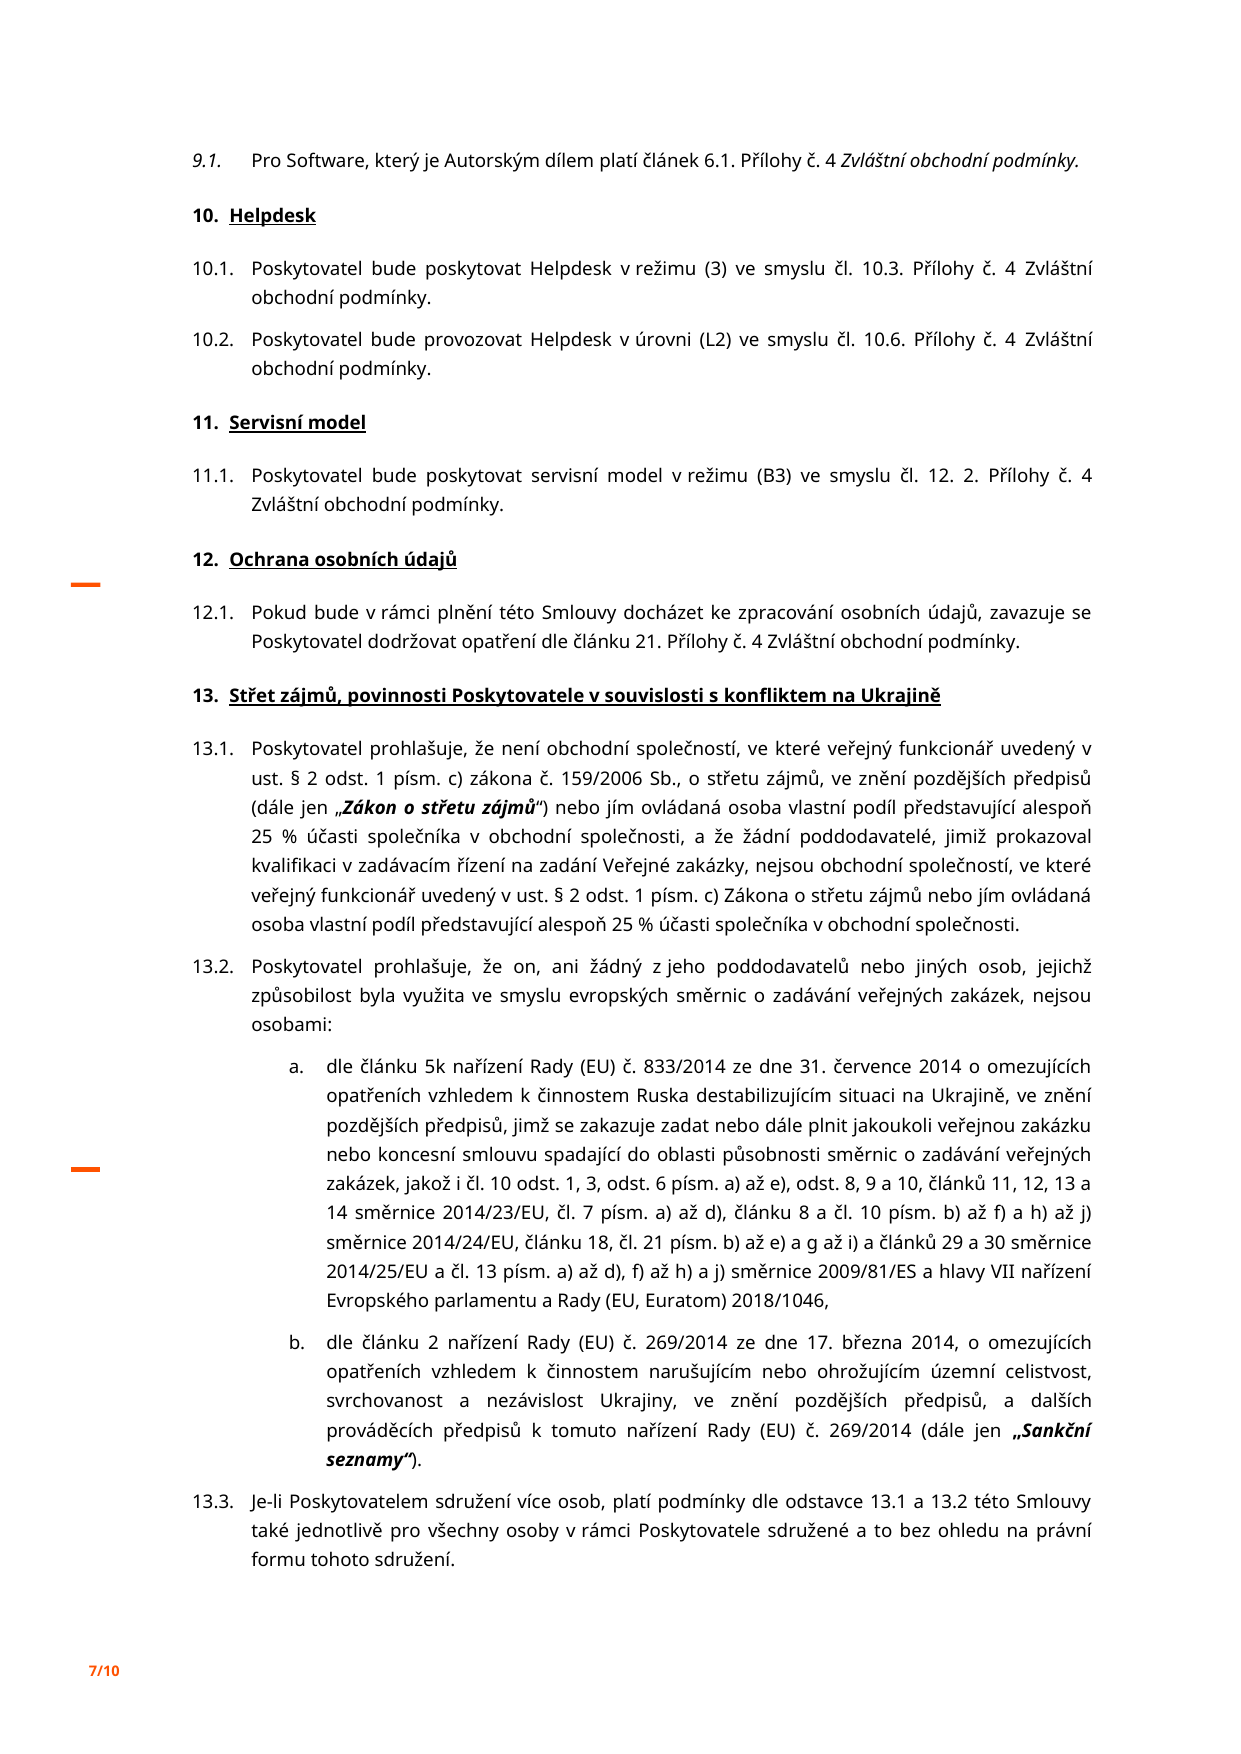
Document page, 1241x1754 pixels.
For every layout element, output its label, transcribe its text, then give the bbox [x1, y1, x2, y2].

subtitle Střet zájmů, povinnosti Poskytovatele v souvislosti s konfliktem na Ukrajině [192, 683, 1093, 708]
list Poskytovatel bude poskytovat servisní model v režimu (B3) ve smyslu čl. 12. 2. Přílohy č. 4 Zvláštní obchodní podmínky. [192, 462, 1093, 517]
subtitle Ochrana osobních údajů [192, 546, 1093, 572]
list Je-li Poskytovatelem sdružení více osob, platí podmínky dle odstavce 13.1 a 13.2 této Smlouvy také jednotlivě pro všechny osoby v rámci Poskytovatele sdružené a to bez ohledu na právní formu tohoto sdružení. [192, 1488, 1093, 1572]
subtitle Helpdesk [192, 202, 1093, 227]
list Poskytovatel bude provozovat Helpdesk v úrovni (L2) ve smyslu čl. 10.6. Přílohy č. 4 Zvláštní obchodní podmínky. [192, 326, 1093, 381]
subtitle Servisní model [192, 409, 1093, 435]
list dle článku 2 nařízení Rady (EU) č. 269/2014 ze dne 17. března 2014, o omezujících opatřeních vzhledem k činnostem narušujícím nebo ohrožujícím územní celistvost, svrchovanost a nezávislost Ukrajiny, ve znění pozdějších předpisů, a dalších prováděcích předpisů k tomuto nařízení Rady (EU) č. 269/2014 (dále jen „Sankční seznamy“). [288, 1329, 1093, 1472]
list Pokud bude v rámci plnění této Smlouvy docházet ke zpracování osobních údajů, zavazuje se Poskytovatel dodržovat opatření dle článku 21. Přílohy č. 4 Zvláštní obchodní podmínky. [192, 599, 1093, 654]
list Poskytovatel prohlašuje, že není obchodní společností, ve které veřejný funkcionář uvedený v ust. § 2 odst. 1 písm. c) zákona č. 159/2006 Sb., o střetu zájmů, ve znění pozdějších předpisů (dále jen „Zákon o střetu zájmů“) nebo jím ovládaná osoba vlastní podíl představující alespoň 25 % účasti společníka v obchodní společnosti, a že žádní poddodavatelé, jimiž prokazoval kvalifikaci v zadávacím řízení na zadání Veřejné zakázky, nejsou obchodní společností, ve které veřejný funkcionář uvedený v ust. § 2 odst. 1 písm. c) Zákona o střetu zájmů nebo jím ovládaná osoba vlastní podíl představující alespoň 25 % účasti společníka v obchodní společnosti. [192, 736, 1093, 937]
list dle článku 5k nařízení Rady (EU) č. 833/2014 ze dne 31. července 2014 o omezujících opatřeních vzhledem k činnostem Ruska destabilizujícím situaci na Ukrajině, ve znění pozdějších předpisů, jimž se zakazuje zadat nebo dále plnit jakoukoli veřejnou zakázku nebo koncesní smlouvu spadající do oblasti působnosti směrnic o zadávání veřejných zakázek, jakož i čl. 10 odst. 1, 3, odst. 6 písm. a) až e), odst. 8, 9 a 10, článků 11, 12, 13 a 14 směrnice 2014/23/EU, čl. 7 písm. a) až d), článku 8 a čl. 10 písm. b) až f) a h) až j) směrnice 2014/24/EU, článku 18, čl. 21 písm. b) až e) a g až i) a článků 29 a 30 směrnice 2014/25/EU a čl. 13 písm. a) až d), f) až h) a j) směrnice 2009/81/ES a hlavy VII nařízení Evropského parlamentu a Rady (EU, Euratom) 2018/1046, [288, 1053, 1093, 1313]
list Poskytovatel prohlašuje, že on, ani žádný z jeho poddodavatelů nebo jiných osob, jejichž způsobilost byla využita ve smyslu evropských směrnic o zadávání veřejných zakázek, nejsou osobami: [192, 953, 1093, 1037]
list Pro Software, který je Autorským dílem platí článek 6.1. Přílohy č. 4 Zvláštní obchodní podmínky. [192, 148, 1093, 173]
list Poskytovatel bude poskytovat Helpdesk v režimu (3) ve smyslu čl. 10.3. Přílohy č. 4 Zvláštní obchodní podmínky. [192, 255, 1093, 310]
